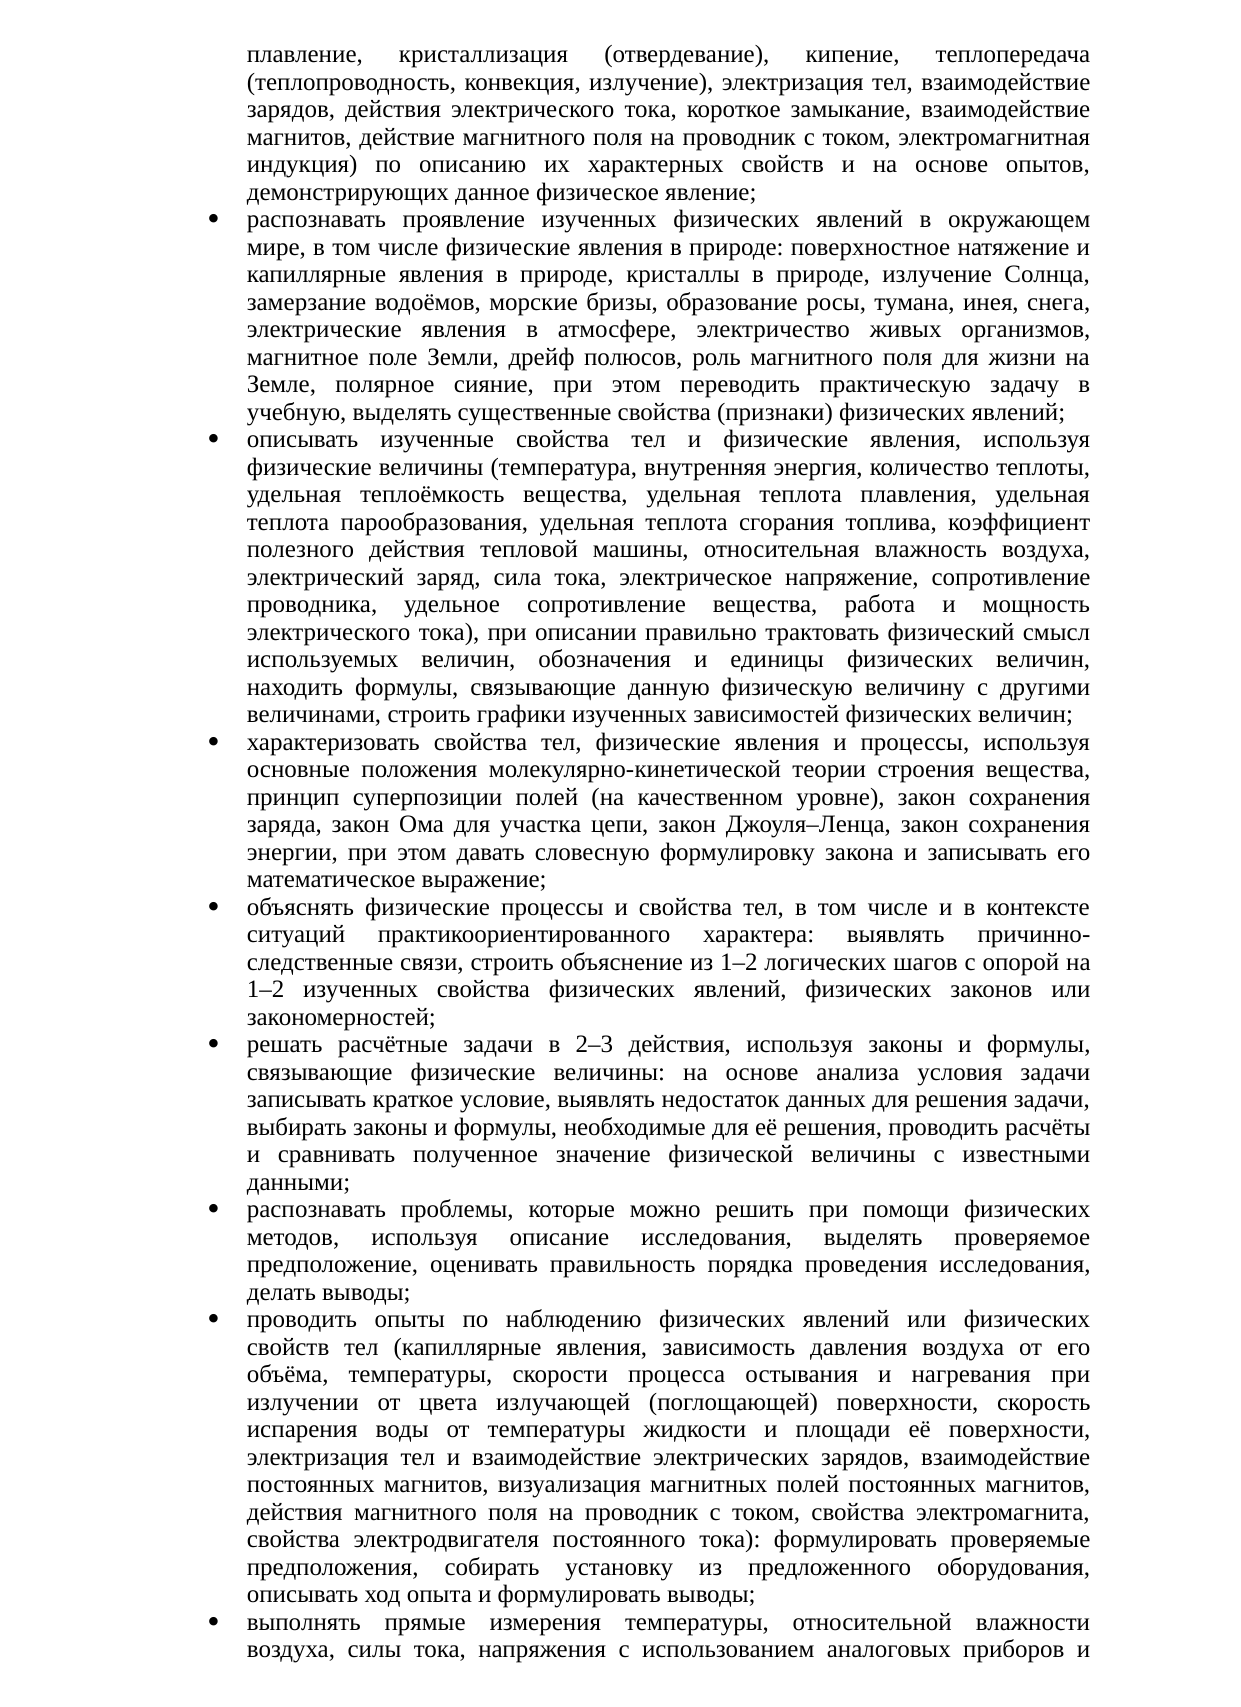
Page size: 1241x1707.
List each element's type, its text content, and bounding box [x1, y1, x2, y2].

list характеризовать свойства тел, физические явления и процессы, используя основные положения молекулярно-кинетической теории строения вещества, принцип суперпозиции полей (на качественном уровне), закон сохранения заряда, закон Ома для участка цепи, закон Джоуля–Ленца, закон сохранения энергии, при этом давать словесную формулировку закона и записывать его математическое выражение; [209, 728, 1090, 893]
list объяснять физические процессы и свойства тел, в том числе и в контексте ситуаций практикоориентированного характера: выявлять причинноследственные связи, строить объяснение из 1–2 логических шагов с опорой на 1–2 изученных свойства физических явлений, физических законов или закономерностей; [209, 893, 1090, 1030]
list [209, 1608, 1090, 1663]
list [209, 40, 1090, 205]
list распознавать проявление изученных физических явлений в окружающем мире, в том числе физические явления в природе: поверхностное натяжение и капиллярные явления в природе, кристаллы в природе, излучение Солнца, замерзание водоёмов, морские бризы, образование росы, тумана, инея, снега, электрические явления в атмосфере, электричество живых организмов, магнитное поле Земли, дрейф полюсов, роль магнитного поля для жизни на Земле, полярное сияние, при этом переводить практическую задачу в учебную, выделять существенные свойства (признаки) физических явлений; [209, 205, 1090, 425]
list распознавать проблемы, которые можно решить при помощи физических методов, используя описание исследования, выделять проверяемое предположение, оценивать правильность порядка проведения исследования, делать выводы; [209, 1195, 1090, 1305]
list проводить опыты по наблюдению физических явлений или физических свойств тел (капиллярные явления, зависимость давления воздуха от его объёма, температуры, скорости процесса остывания и нагревания при излучении от цвета излучающей (поглощающей) поверхности, скорость испарения воды от температуры жидкости и площади её поверхности, электризация тел и взаимодействие электрических зарядов, взаимодействие постоянных магнитов, визуализация магнитных полей постоянных магнитов, действия магнитного поля на проводник с током, свойства электромагнита, свойства электродвигателя постоянного тока): формулировать проверяемые предположения, собирать установку из предложенного оборудования, описывать ход опыта и формулировать выводы; [209, 1305, 1090, 1608]
list решать расчётные задачи в 2–3 действия, используя законы и формулы, связывающие физические величины: на основе анализа условия задачи записывать краткое условие, выявлять недостаток данных для решения задачи, выбирать законы и формулы, необходимые для её решения, проводить расчёты и сравнивать полученное значение физической величины с известными данными; [209, 1030, 1090, 1195]
list описывать изученные свойства тел и физические явления, используя физические величины (температура, внутренняя энергия, количество теплоты, удельная теплоёмкость вещества, удельная теплота плавления, удельная теплота парообразования, удельная теплота сгорания топлива, коэффициент полезного действия тепловой машины, относительная влажность воздуха, электрический заряд, сила тока, электрическое напряжение, сопротивление проводника, удельное сопротивление вещества, работа и мощность электрического тока), при описании правильно трактовать физический смысл используемых величин, обозначения и единицы физических величин, находить формулы, связывающие данную физическую величину с другими величинами, строить графики изученных зависимостей физических величин; [209, 425, 1090, 728]
